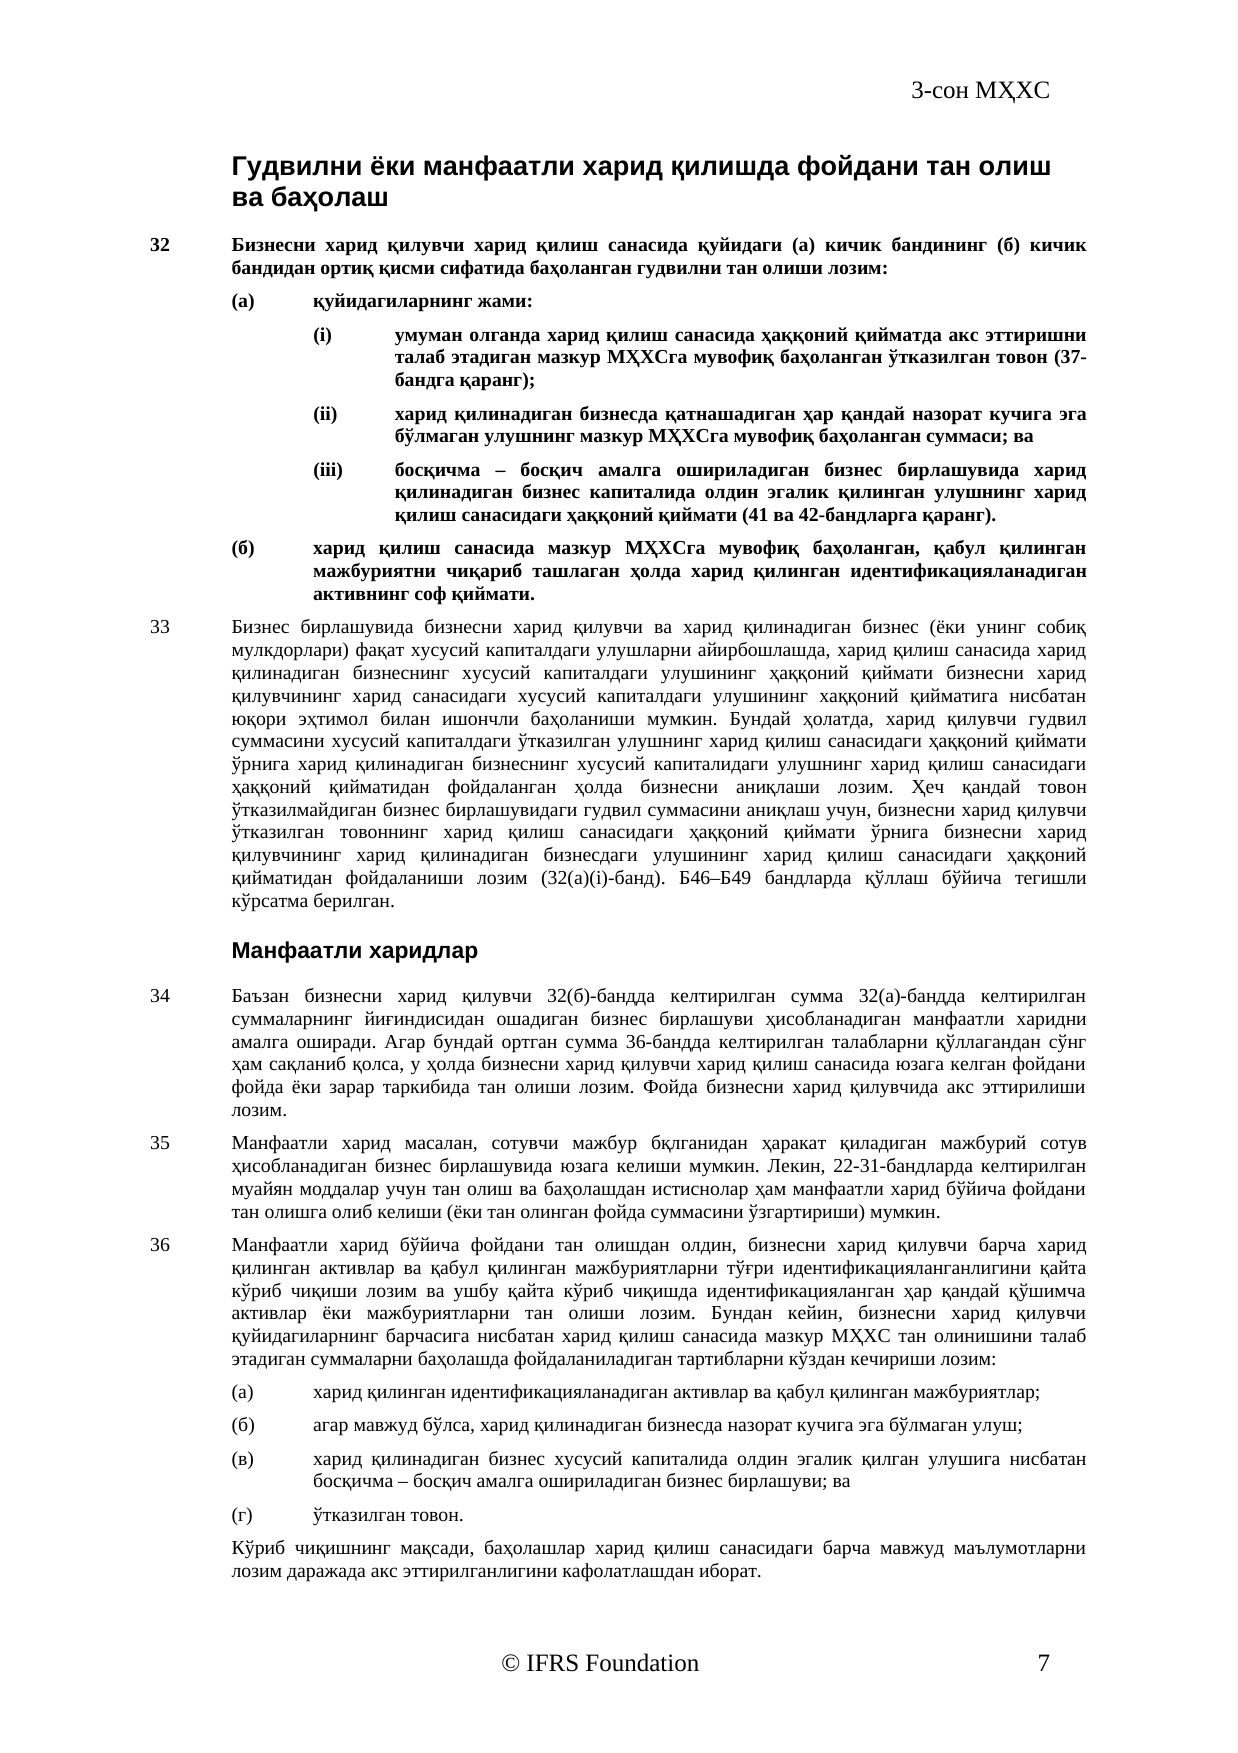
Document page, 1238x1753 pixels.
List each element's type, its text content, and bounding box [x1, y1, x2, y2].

text (ii) харид қилинадиган бизнесда қатнашадиган ҳар қандай назорат кучига эга бўлмаган улушнинг мазкур МҲХСга мувофиқ баҳоланган суммаси; ва [313, 401, 1087, 447]
text 36 Манфаатли харид бўйича фойдани тан олишдан олдин, бизнесни харид қилувчи барча харид қилинган активлар ва қабул қилинган мажбуриятларни тўғри идентификацияланганлигини қайта кўриб чиқиши лозим ва ушбу қайта кўриб чиқишда идентификацияланган ҳар қандай қўшимча активлар ёки мажбуриятларни тан олиши лозим. Бундан кейин, бизнесни харид қилувчи қуйидагиларнинг барчасига нисбатан харид қилиш санасида мазкур МҲХС тан олинишини талаб этадиган суммаларни баҳолашда фойдаланиладиган тартибларни кўздан кечириши лозим: [150, 1233, 1087, 1370]
text (б) харид қилиш санасида мазкур МҲХСга мувофиқ баҳоланган, қабул қилинган мажбуриятни чиқариб ташлаган ҳолда харид қилинган идентификацияланадиган активнинг соф қиймати. [231, 536, 1087, 605]
text 35 Манфаатли харид масалан, сотувчи мажбур бқлганидан ҳаракат қиладиган мажбурий сотув ҳисобланадиган бизнес бирлашувида юзага келиши мумкин. Лекин, 22-31-бандларда келтирилган муайян моддалар учун тан олиш ва баҳолашдан истиснолар ҳам манфаатли харид бўйича фойдани тан олишга олиб келиши (ёки тан олинган фойда суммасини ўзгартириши) мумкин. [150, 1131, 1087, 1222]
text Гудвилни ёки манфаатли харид қилишда фойдани тан олиш ва баҳолаш [231, 150, 1087, 212]
text (i) умуман олганда харид қилиш санасида ҳаққоний қийматда акс эттиришни талаб этадиган мазкур МҲХСга мувофиқ баҳоланган ўтказилган товон (37-бандга қаранг); [313, 323, 1087, 391]
text (iii) босқичма – босқич амалга ошириладиган бизнес бирлашувида харид қилинадиган бизнес капиталида олдин эгалик қилинган улушнинг харид қилиш санасидаги ҳаққоний қиймати (41 ва 42-бандларга қаранг). [313, 457, 1087, 526]
text (a) харид қилинган идентификацияланадиган активлар ва қабул қилинган мажбуриятлар; [231, 1380, 1087, 1403]
text 34 Баъзан бизнесни харид қилувчи 32(б)-бандда келтирилган сумма 32(а)-бандда келтирилган суммаларнинг йиғиндисидан ошадиган бизнес бирлашуви ҳисобланадиган манфаатли харидни амалга оширади. Агар бундай ортган сумма 36-бандда келтирилган талабларни қўллагандан сўнг ҳам сақланиб қолса, у ҳолда бизнесни харид қилувчи харид қилиш санасида юзага келган фойдани фойда ёки зарар таркибида тан олиши лозим. Фойда бизнесни харид қилувчида акс эттирилиши лозим. [150, 984, 1087, 1121]
text Кўриб чиқишнинг мақсади, баҳолашлар харид қилиш санасидаги барча мавжуд маълумотларни лозим даражада акс эттирилганлигини кафолатлашдан иборат. [231, 1536, 1087, 1582]
text 33 Бизнес бирлашувида бизнесни харид қилувчи ва харид қилинадиган бизнес (ёки унинг собиқ мулкдорлари) фақат хусусий капиталдаги улушларни айирбошлашда, харид қилиш санасида харид қилинадиган бизнеснинг хусусий капиталдаги улушининг ҳаққоний қиймати бизнесни харид қилувчининг харид санасидаги хусусий капиталдаги улушининг хаққоний қийматига нисбатан юқори эҳтимол билан ишончли баҳоланиши мумкин. Бундай ҳолатда, харид қилувчи гудвил суммасини хусусий капиталдаги ўтказилган улушнинг харид қилиш санасидаги ҳаққоний қиймати ўрнига харид қилинадиган бизнеснинг хусусий капиталидаги улушнинг харид қилиш санасидаги ҳаққоний қийматидан фойдаланган ҳолда бизнесни аниқлаши лозим. Ҳеч қандай товон ўтказилмайдиган бизнес бирлашувидаги гудвил суммасини аниқлаш учун, бизнесни харид қилувчи ўтказилган товоннинг харид қилиш санасидаги ҳаққоний қиймати ўрнига бизнесни харид қилувчининг харид қилинадиган бизнесдаги улушининг харид қилиш санасидаги ҳаққоний қийматидан фойдаланиши лозим (32(a)(i)-банд). Б46–Б49 бандларда қўллаш бўйича тегишли кўрсатма берилган. [150, 615, 1087, 912]
text 32 Бизнесни харид қилувчи харид қилиш санасида қуйидаги (а) кичик бандининг (б) кичик бандидан ортиқ қисми сифатида баҳоланган гудвилни тан олиши лозим: [150, 233, 1087, 279]
text (a) қуйидагиларнинг жами: [231, 289, 1087, 312]
text (в) харид қилинадиган бизнес хусусий капиталида олдин эгалик қилган улушига нисбатан босқичма – босқич амалга ошириладиган бизнес бирлашуви; ва [231, 1447, 1087, 1492]
text Манфаатли харидлар [231, 937, 1087, 963]
text (б) агар мавжуд бўлса, харид қилинадиган бизнесда назорат кучига эга бўлмаган улуш; [231, 1413, 1087, 1436]
text (г) ўтказилган товон. [231, 1503, 1087, 1526]
